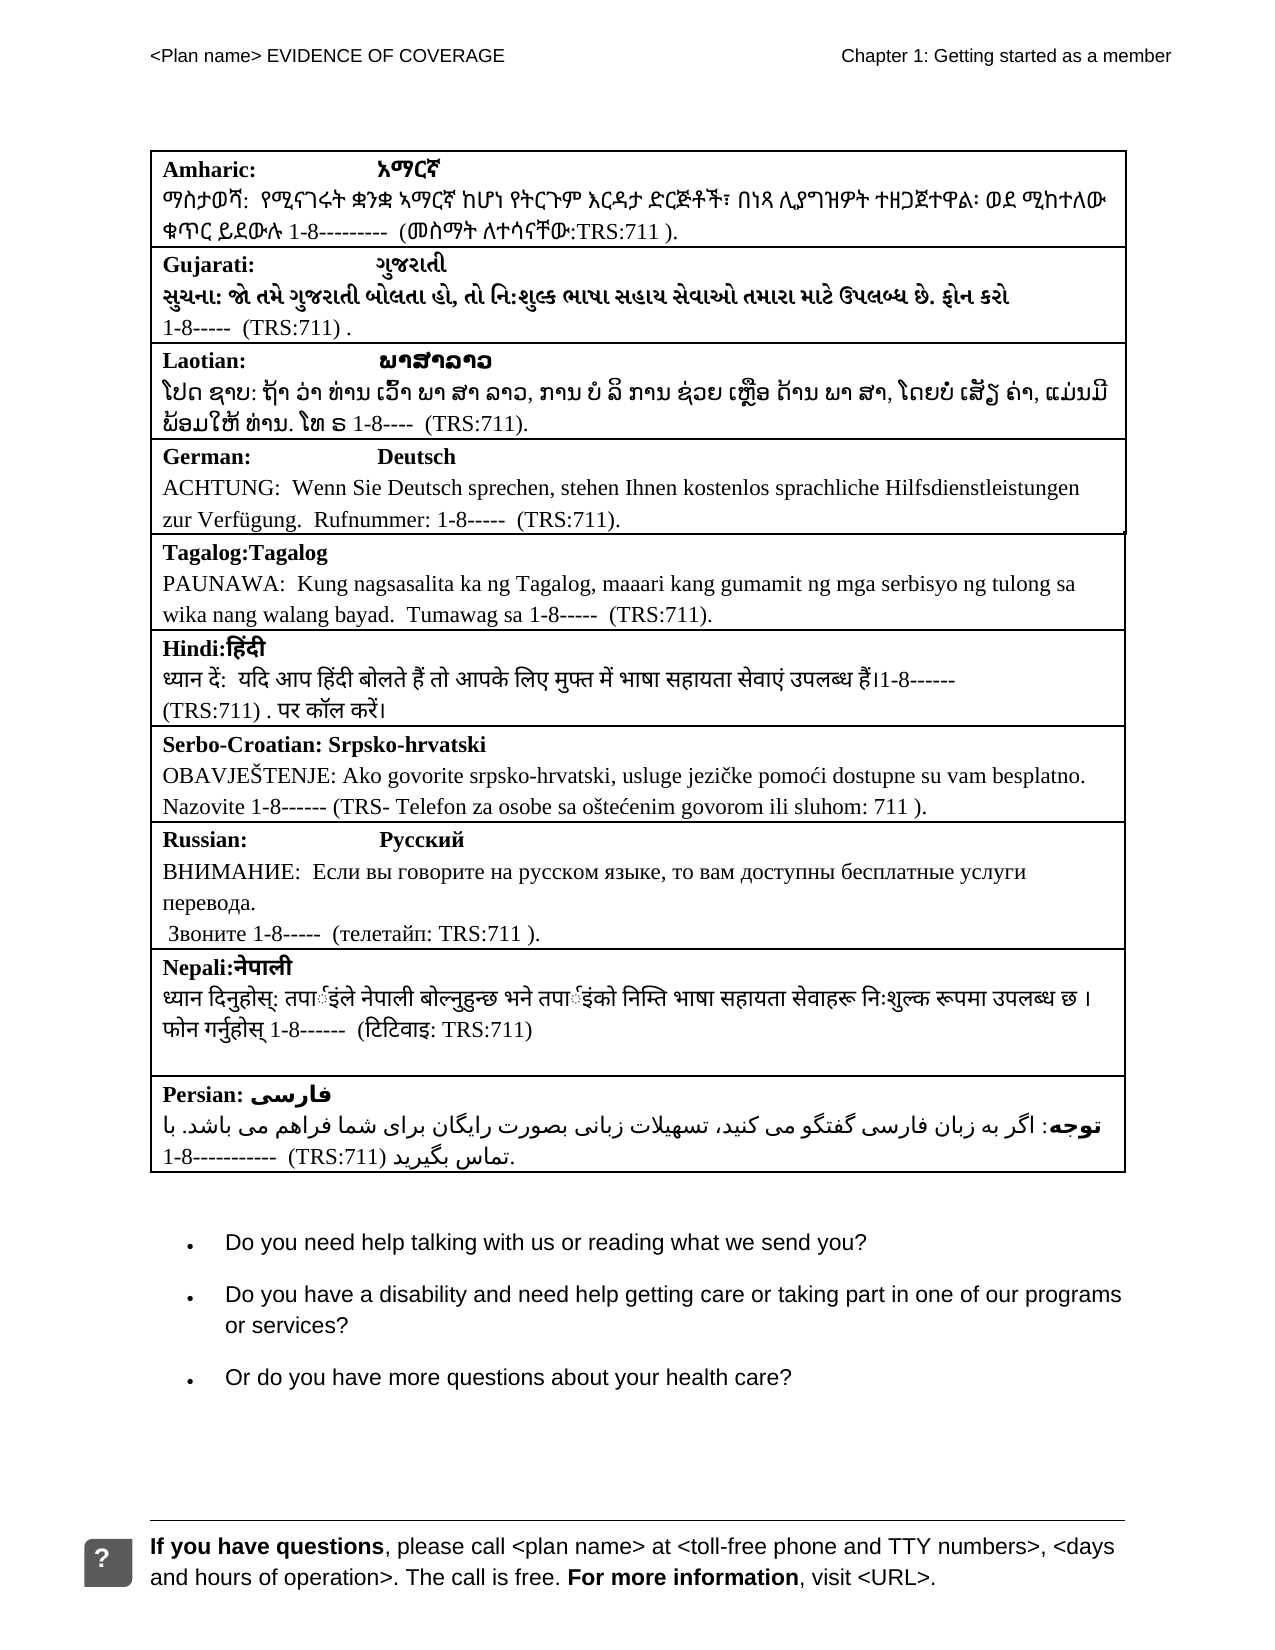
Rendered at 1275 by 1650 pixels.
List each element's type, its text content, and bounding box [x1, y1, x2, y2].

table_cell Nepali:नेपाली ध्यान दिनुहोस्: तपार्इंले नेपाली बोल्नुहुन्छ भने तपार्इंको निम्ति भाषा सहायता सेवाहरू निःशुल्क रूपमा उपलब्ध छ । फोन गर्नुहोस् 1-8------ (टिटिवाइ: TRS:711) [152, 950, 1124, 1075]
table_cell Russian: Русский ВНИМАНИЕ: Если вы говорите на русском языке, то вам доступны бесплатные услуги перевода. Звоните 1-8----- (телетайп: TRS:711 ). [152, 823, 1124, 948]
table_cell Gujarati: ગુજરાતી સુચના: જો તમે ગુજરાતી બોલતા હો, તો નિ:શુલ્ક ભાષા સહાય સેવાઓ તમારા માટે ઉપલબ્ધ છે. ફોન કરો 1-8----- (TRS:711) . [152, 248, 1125, 342]
list Do you need help talking with us or reading what we send you? [187, 1225, 1125, 1256]
table_cell German: Deutsch ACHTUNG: Wenn Sie Deutsch sprechen, stehen Ihnen kostenlos sprachliche Hilfsdienstleistungen zur Verfügung. Rufnummer: 1-8----- (TRS:711). [152, 440, 1125, 533]
table_cell Laotian: ພາສາລາວ ໂປດ ຊາບ: ຖ້າ ວ່າ ທ່ານ ເວົ້າ ພາ ສາ ລາວ, ການ ບໍ ລິ ການ ຊ່ວຍ ເຫຼືອ ດ້ານ ພາ ສາ, ໂດຍບໍ່ ເສັຽ ຄ່າ, ແມ່ນມີ ພ້ອມໃຫ້ ທ່ານ. ໂທ ຣ 1-8---- (TRS:711). [152, 344, 1125, 437]
list Or do you have more questions about your health care? [187, 1360, 1125, 1392]
table_cell Amharic: አማርኛ ማስታወሻ: የሚናገሩት ቋንቋ ኣማርኛ ከሆነ የትርጉም እርዳታ ድርጅቶች፣ በነጻ ሊያግዝዎት ተዘጋጀተዋል፡ ወደ ሚከተለው ቁጥር ይደውሉ 1-8--------- (መስማት ለተሳናቸው:TRS:711 ). [152, 152, 1125, 246]
table_cell Hindi:हिंदी ध्यान दें: यदि आप हिंदी बोलते हैं तो आपके लिए मुफ्त में भाषा सहायता सेवाएं उपलब्ध हैं।1-8------ (TRS:711) . पर कॉल करें। [152, 631, 1124, 725]
table_cell Persian: فارسی توجه: اگر به زبان فارسی گفتگو می کنید، تسهیلات زبانی بصورت رایگان برای شما فراهم می باشد. با 1-8----------- (TRS:711) تماس بگیرید. [152, 1077, 1124, 1171]
table_cell Serbo-Croatian: Srpsko-hrvatski OBAVJEŠTENJE: Ako govorite srpsko-hrvatski, usluge jezičke pomoći dostupne su vam besplatno. Nazovite 1-8------ (TRS- Telefon za osobe sa oštećenim govorom ili sluhom: 711 ). [152, 727, 1124, 821]
list Do you have a disability and need help getting care or taking part in one of our programs or services? [187, 1277, 1125, 1339]
table_cell Tagalog:Tagalog PAUNAWA: Kung nagsasalita ka ng Tagalog, maaari kang gumamit ng mga serbisyo ng tulong sa wika nang walang bayad. Tumawag sa 1-8----- (TRS:711). [152, 535, 1124, 629]
